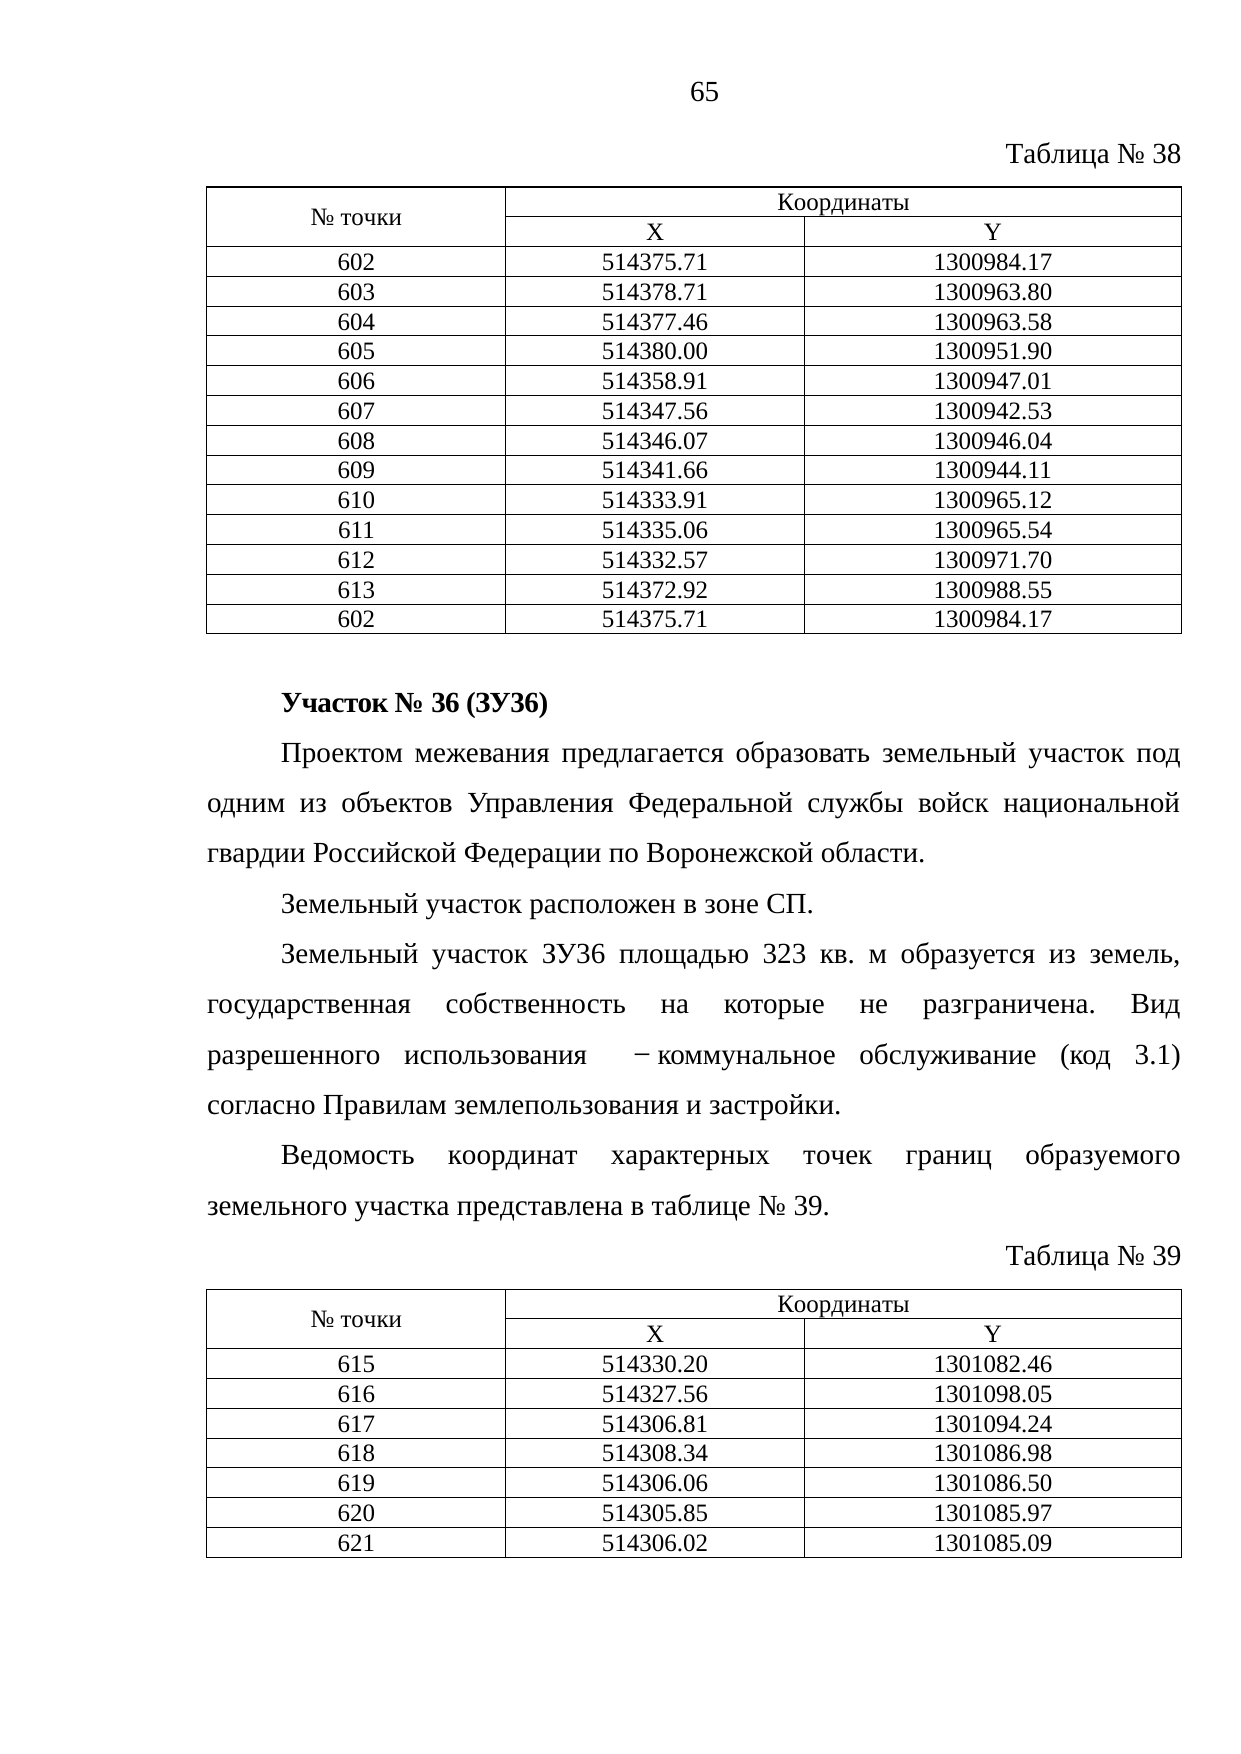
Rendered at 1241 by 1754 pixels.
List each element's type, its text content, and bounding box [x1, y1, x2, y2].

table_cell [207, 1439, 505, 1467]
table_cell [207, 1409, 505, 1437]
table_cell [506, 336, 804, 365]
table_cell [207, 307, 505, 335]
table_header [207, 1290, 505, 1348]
text Ведомость координат характерных точек границ образуемого земельного участка представлена в таблице № 39. [207, 1137, 1181, 1221]
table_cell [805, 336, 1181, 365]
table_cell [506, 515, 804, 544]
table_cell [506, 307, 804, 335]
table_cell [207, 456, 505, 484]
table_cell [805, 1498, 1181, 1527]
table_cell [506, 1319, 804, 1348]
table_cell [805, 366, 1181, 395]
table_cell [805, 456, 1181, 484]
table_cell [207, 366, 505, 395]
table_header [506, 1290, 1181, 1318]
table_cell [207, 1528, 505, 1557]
text Земельный участок расположен в зоне СП. [207, 886, 1181, 919]
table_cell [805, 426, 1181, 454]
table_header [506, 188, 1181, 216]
text Таблица № 39 [207, 1238, 1181, 1272]
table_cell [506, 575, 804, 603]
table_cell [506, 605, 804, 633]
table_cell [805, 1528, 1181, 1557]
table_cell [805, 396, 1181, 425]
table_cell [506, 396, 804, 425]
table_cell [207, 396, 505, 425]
text Участок № 36 (ЗУ36) [207, 685, 1181, 718]
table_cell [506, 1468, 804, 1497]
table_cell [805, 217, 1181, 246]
text Проектом межевания предлагается образовать земельный участок под одним из объектов Управления Федеральной службы войск национальной гвардии Российской Федерации по Воронежской области. [207, 735, 1181, 869]
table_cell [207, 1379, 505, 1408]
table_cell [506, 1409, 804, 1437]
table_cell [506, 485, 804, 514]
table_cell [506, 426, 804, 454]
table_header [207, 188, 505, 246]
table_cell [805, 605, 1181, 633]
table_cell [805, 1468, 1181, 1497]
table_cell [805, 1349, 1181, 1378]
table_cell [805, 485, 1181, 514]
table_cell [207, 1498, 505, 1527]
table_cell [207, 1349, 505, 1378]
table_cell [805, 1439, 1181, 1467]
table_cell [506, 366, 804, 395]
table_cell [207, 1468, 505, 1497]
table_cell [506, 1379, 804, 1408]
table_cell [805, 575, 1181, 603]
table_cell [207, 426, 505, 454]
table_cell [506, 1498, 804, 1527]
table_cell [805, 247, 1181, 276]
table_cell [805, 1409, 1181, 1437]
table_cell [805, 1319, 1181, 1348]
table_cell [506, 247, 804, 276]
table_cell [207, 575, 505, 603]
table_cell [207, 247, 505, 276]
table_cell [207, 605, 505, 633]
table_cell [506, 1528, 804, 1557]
text Таблица № 38 [207, 136, 1181, 170]
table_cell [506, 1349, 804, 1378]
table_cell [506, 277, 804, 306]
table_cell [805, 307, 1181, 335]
text Земельный участок ЗУ36 площадью 323 кв. м образуется из земель, государственная собственность на которые не разграничена. Вид разрешенного использования ̶ коммунальное обслуживание (код 3.1) согласно Правилам землепользования и застройки. [207, 936, 1181, 1121]
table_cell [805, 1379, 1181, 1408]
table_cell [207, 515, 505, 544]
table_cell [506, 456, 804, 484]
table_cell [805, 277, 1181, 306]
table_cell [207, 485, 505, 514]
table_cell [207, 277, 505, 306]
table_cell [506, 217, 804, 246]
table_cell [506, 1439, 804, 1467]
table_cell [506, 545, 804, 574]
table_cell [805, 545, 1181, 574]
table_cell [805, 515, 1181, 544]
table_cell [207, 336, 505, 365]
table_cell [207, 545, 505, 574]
